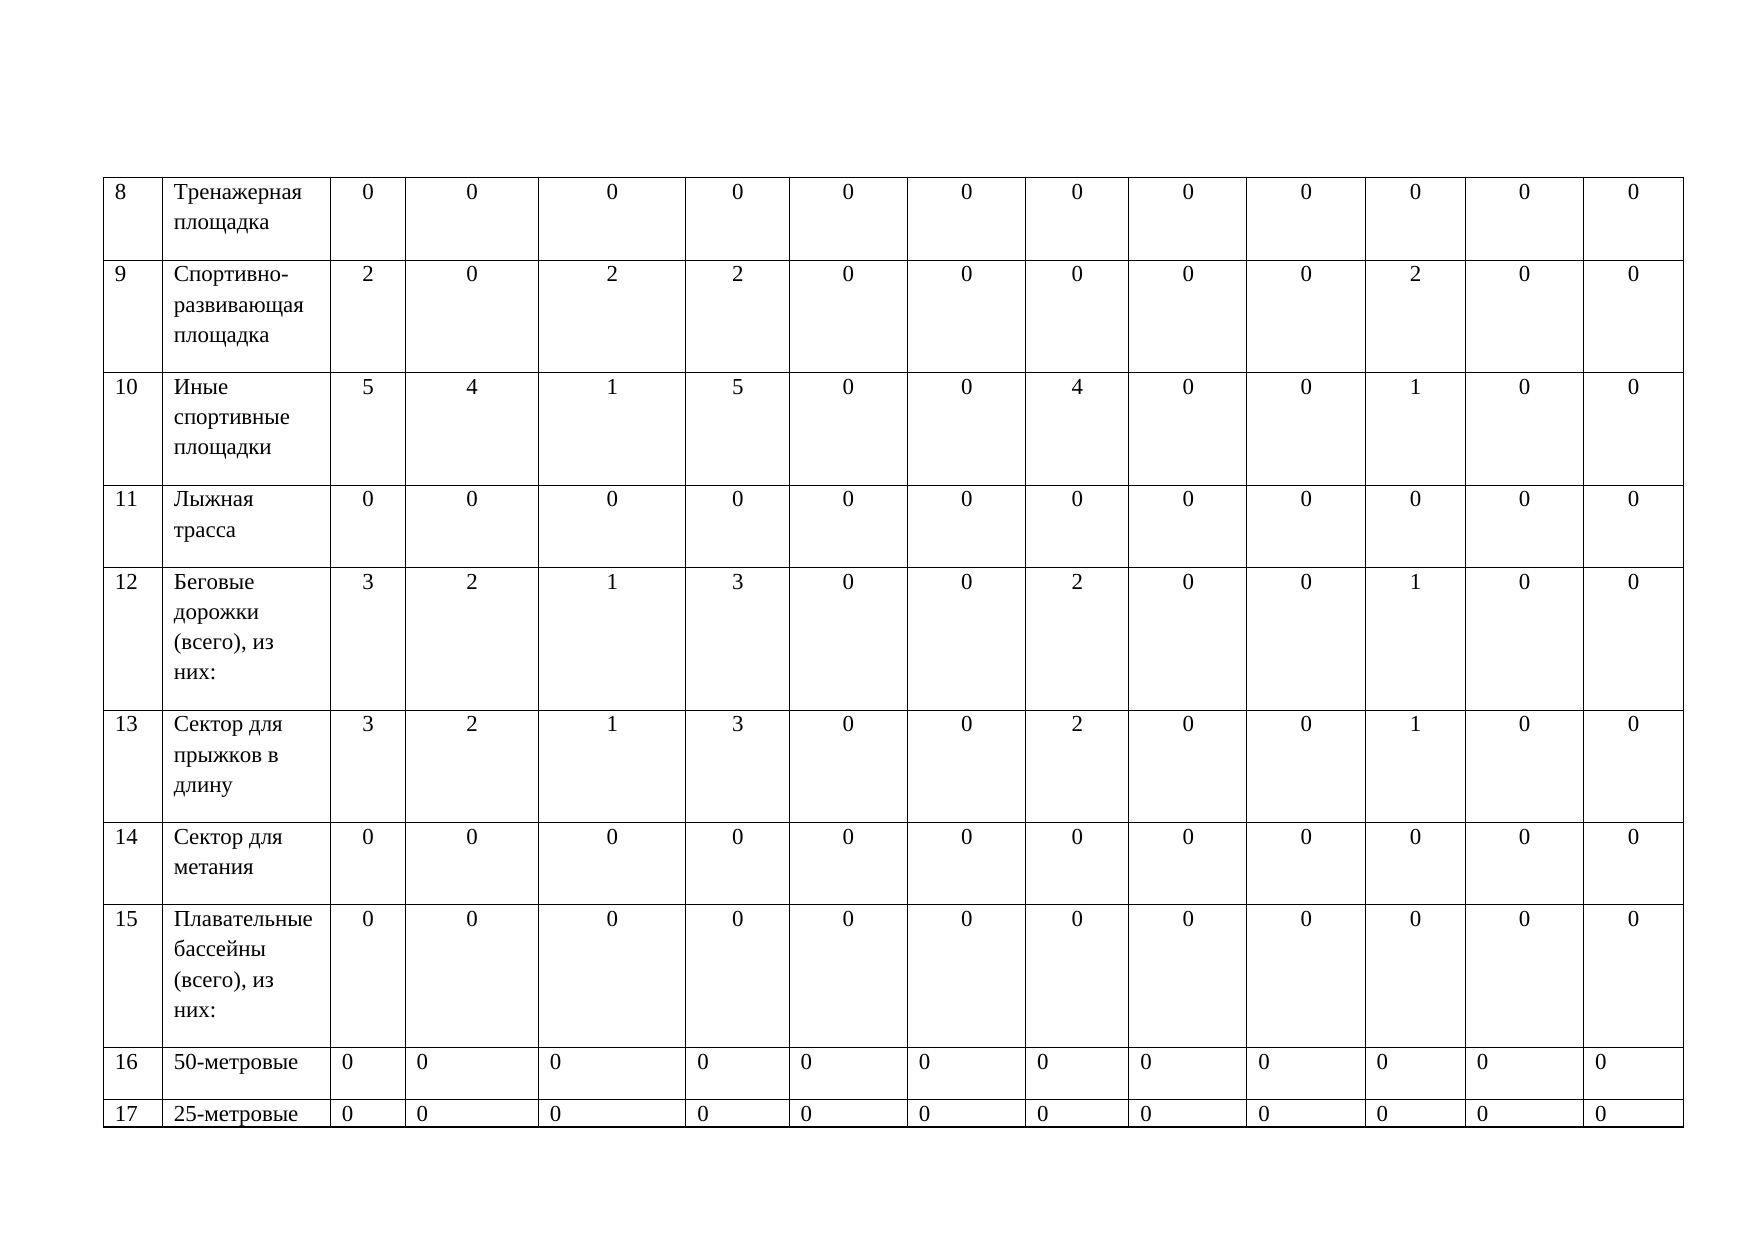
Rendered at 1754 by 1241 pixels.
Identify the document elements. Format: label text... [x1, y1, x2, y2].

table_cell 0 [1366, 1048, 1465, 1099]
table_cell 0 [686, 1100, 789, 1126]
table_cell 3 [686, 711, 789, 822]
table_cell 0 [1026, 823, 1128, 904]
table_cell 2 [331, 261, 405, 372]
table_cell 0 [790, 373, 907, 484]
table_cell 14 [104, 823, 162, 904]
table_cell 0 [539, 1048, 685, 1099]
table_cell Беговые дорожки (всего), из них: [163, 568, 330, 709]
table_cell 0 [1129, 486, 1246, 567]
table_cell 0 [1026, 486, 1128, 567]
table_cell 0 [1366, 905, 1465, 1047]
table_cell 0 [908, 711, 1025, 822]
table_cell 0 [1247, 373, 1365, 484]
table_cell 0 [790, 711, 907, 822]
table_cell 0 [908, 486, 1025, 567]
table_cell 0 [686, 823, 789, 904]
table_cell 15 [104, 905, 162, 1047]
table_cell 0 [908, 373, 1025, 484]
table_cell Иные спортивные площадки [163, 373, 330, 484]
table_cell 0 [1026, 178, 1128, 259]
table_cell 0 [1466, 261, 1583, 372]
table_cell 0 [908, 261, 1025, 372]
table_cell 4 [1026, 373, 1128, 484]
table_cell 0 [790, 568, 907, 709]
table_cell 0 [908, 178, 1025, 259]
table_cell 2 [1026, 711, 1128, 822]
table_cell 2 [539, 261, 685, 372]
table_cell 2 [1366, 261, 1465, 372]
table_cell 11 [104, 486, 162, 567]
table_cell 0 [1247, 823, 1365, 904]
table_cell 0 [331, 823, 405, 904]
table_cell 0 [1584, 1048, 1683, 1099]
table_cell 0 [1466, 568, 1583, 709]
table_cell 0 [331, 1100, 405, 1126]
table_cell 0 [790, 486, 907, 567]
table_cell 3 [331, 568, 405, 709]
table_cell Сектор для метания [163, 823, 330, 904]
table_cell 0 [1584, 1100, 1683, 1126]
table_cell 0 [908, 1048, 1025, 1099]
table_cell 0 [406, 261, 538, 372]
table_cell 0 [406, 178, 538, 259]
table_cell 0 [1129, 1100, 1246, 1126]
table_cell 0 [1466, 178, 1583, 259]
table_cell 16 [104, 1048, 162, 1099]
table_cell 4 [406, 373, 538, 484]
table_cell 0 [1466, 905, 1583, 1047]
table_cell 0 [1129, 711, 1246, 822]
table_cell 0 [331, 1048, 405, 1099]
table_cell 0 [1247, 1100, 1365, 1126]
table_cell 2 [406, 711, 538, 822]
table_cell 0 [331, 905, 405, 1047]
table_cell 0 [1129, 823, 1246, 904]
table_cell 0 [406, 905, 538, 1047]
table_cell 0 [1129, 373, 1246, 484]
table_cell 0 [406, 823, 538, 904]
table_cell 12 [104, 568, 162, 709]
table_cell 1 [539, 711, 685, 822]
table_cell 0 [1466, 1100, 1583, 1126]
table_cell 0 [539, 905, 685, 1047]
table_cell Плавательные бассейны (всего), из них: [163, 905, 330, 1047]
table_cell 0 [1584, 178, 1683, 259]
table_cell 0 [1129, 905, 1246, 1047]
table_cell 0 [539, 486, 685, 567]
table_cell Тренажерная площадка [163, 178, 330, 259]
table_cell 5 [686, 373, 789, 484]
table_cell 2 [686, 261, 789, 372]
table_cell 0 [406, 1100, 538, 1126]
table_cell 50-метровые [163, 1048, 330, 1099]
table_cell 0 [1466, 1048, 1583, 1099]
table_cell Лыжная трасса [163, 486, 330, 567]
table_cell 3 [686, 568, 789, 709]
table_cell 0 [1026, 261, 1128, 372]
table_cell 0 [331, 178, 405, 259]
table_cell 0 [539, 823, 685, 904]
table_cell 0 [1584, 905, 1683, 1047]
table_cell 0 [1366, 486, 1465, 567]
table_cell 1 [539, 568, 685, 709]
table_cell 0 [1129, 1048, 1246, 1099]
table_cell 0 [1247, 568, 1365, 709]
table_cell 0 [1584, 711, 1683, 822]
table_cell 0 [1466, 823, 1583, 904]
table_cell 0 [790, 1048, 907, 1099]
table_cell 0 [790, 905, 907, 1047]
table_cell 0 [1366, 1100, 1465, 1126]
table_cell 0 [1247, 711, 1365, 822]
table_cell 0 [1026, 1048, 1128, 1099]
table_cell 0 [1584, 261, 1683, 372]
table_cell 9 [104, 261, 162, 372]
table_cell 0 [1247, 1048, 1365, 1099]
table_cell 0 [686, 905, 789, 1047]
table_cell 0 [1466, 373, 1583, 484]
table_cell 0 [686, 486, 789, 567]
table_cell 0 [406, 486, 538, 567]
table_cell 1 [1366, 373, 1465, 484]
table_cell 0 [790, 178, 907, 259]
table_cell 0 [331, 486, 405, 567]
table_cell 2 [1026, 568, 1128, 709]
table_cell 0 [686, 1048, 789, 1099]
table_cell 0 [1247, 178, 1365, 259]
table_cell 0 [1584, 373, 1683, 484]
table_cell 0 [1129, 178, 1246, 259]
table_cell 0 [406, 1048, 538, 1099]
table_cell 0 [1247, 261, 1365, 372]
table_cell 0 [1584, 486, 1683, 567]
table_cell 0 [1026, 1100, 1128, 1126]
table_cell 1 [539, 373, 685, 484]
table_cell 0 [1129, 568, 1246, 709]
table_cell 0 [908, 905, 1025, 1047]
table_cell 0 [1466, 711, 1583, 822]
table_cell 1 [1366, 711, 1465, 822]
table_cell 0 [1026, 905, 1128, 1047]
table_cell 0 [790, 1100, 907, 1126]
table_cell 0 [1247, 486, 1365, 567]
table_cell 0 [1366, 178, 1465, 259]
table_cell 0 [1366, 823, 1465, 904]
table_cell 0 [1129, 261, 1246, 372]
table_cell 13 [104, 711, 162, 822]
table_cell 0 [790, 261, 907, 372]
table_cell 0 [908, 568, 1025, 709]
table_cell 0 [908, 823, 1025, 904]
table_cell 0 [539, 1100, 685, 1126]
table_cell 0 [790, 823, 907, 904]
table_cell 2 [406, 568, 538, 709]
table_cell 5 [331, 373, 405, 484]
table_cell Сектор для прыжков в длину [163, 711, 330, 822]
table_cell 10 [104, 373, 162, 484]
table_cell 0 [1247, 905, 1365, 1047]
table_cell 0 [908, 1100, 1025, 1126]
table_cell 0 [1466, 486, 1583, 567]
table_cell 0 [1584, 823, 1683, 904]
table_cell 17 [104, 1100, 162, 1126]
table_cell 0 [686, 178, 789, 259]
table_cell 8 [104, 178, 162, 259]
table_cell Спортивно-развивающая площадка [163, 261, 330, 372]
table_cell 0 [1584, 568, 1683, 709]
table_cell 1 [1366, 568, 1465, 709]
table_cell 25-метровые [163, 1100, 330, 1126]
table_cell 3 [331, 711, 405, 822]
table_cell 0 [539, 178, 685, 259]
